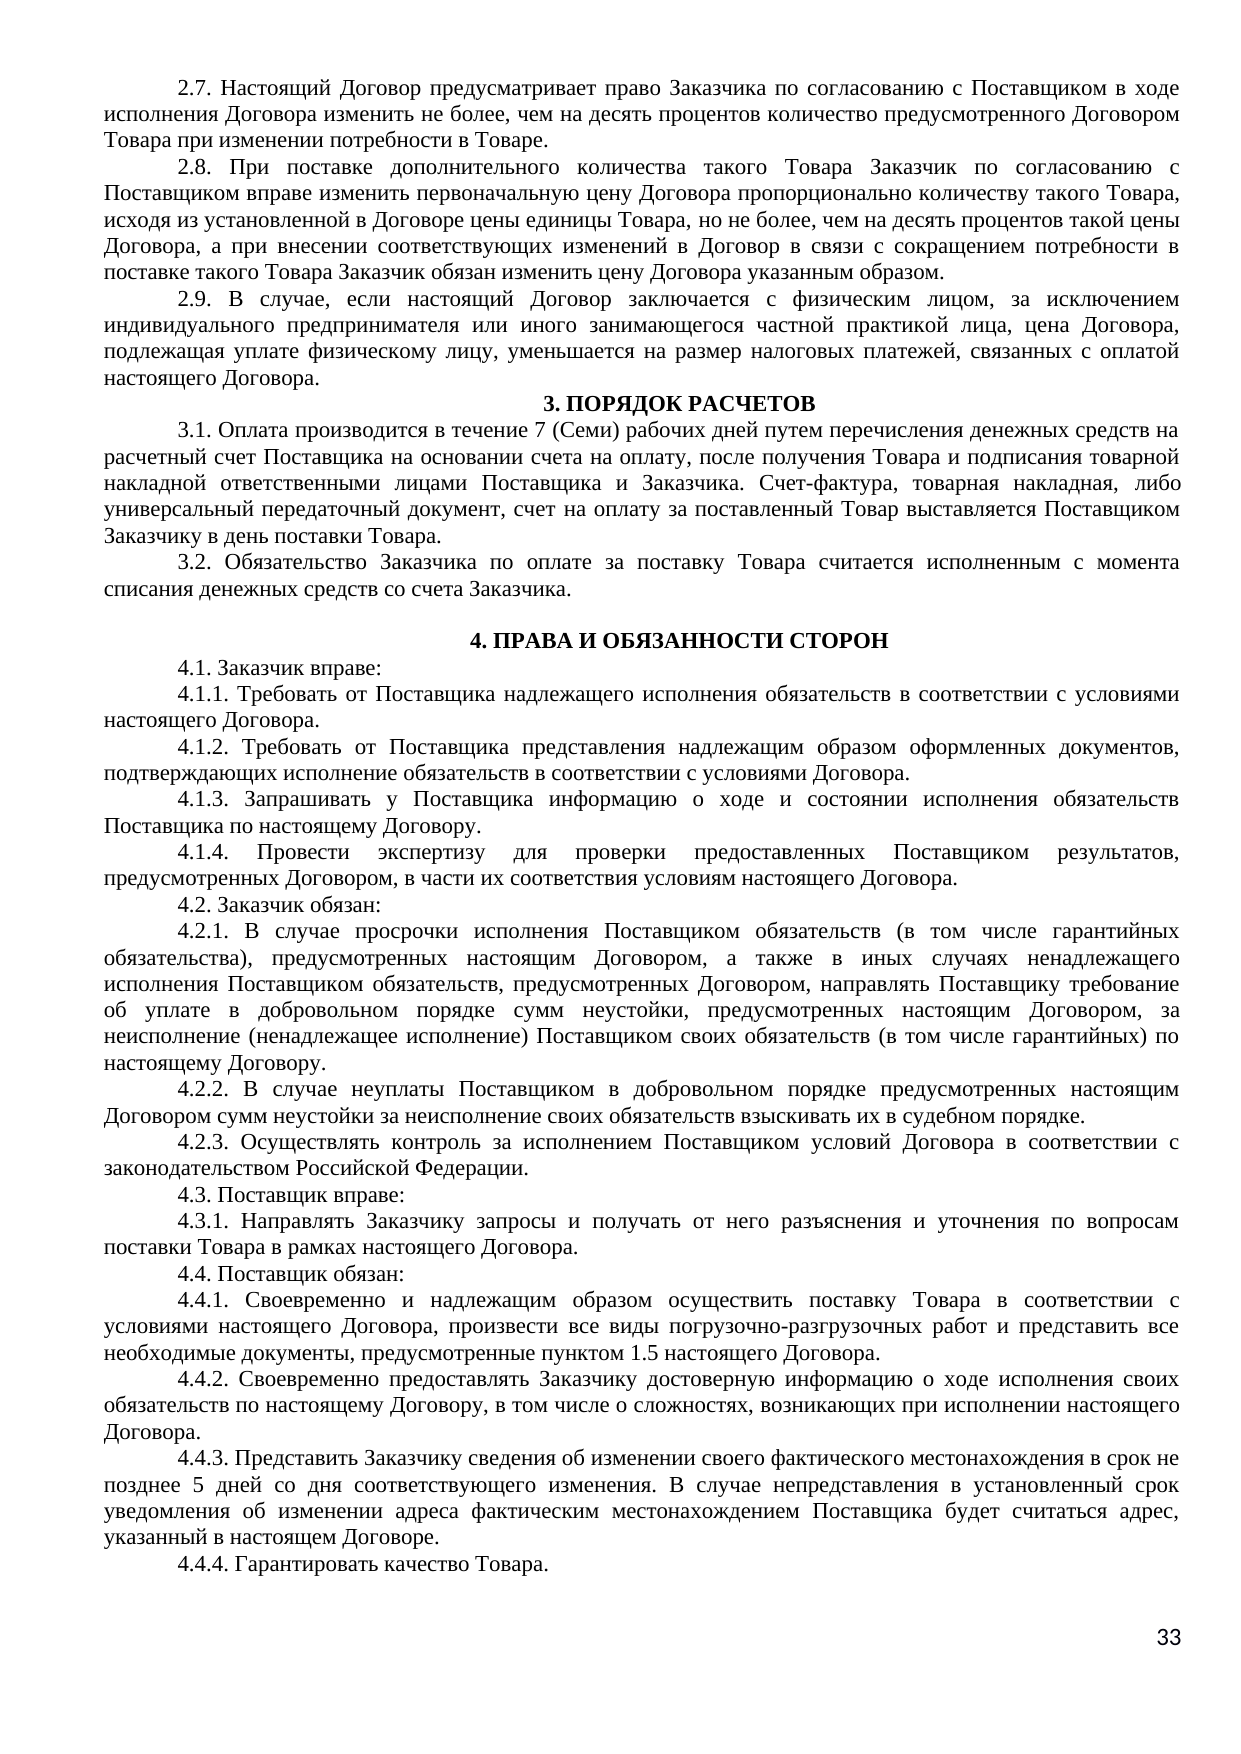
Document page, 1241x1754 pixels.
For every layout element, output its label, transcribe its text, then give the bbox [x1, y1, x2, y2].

text 4.2.1. В случае просрочки исполнения Поставщиком обязательств (в том числе гарантийных обязательства), предусмотренных настоящим Договором, а также в иных случаях ненадлежащего исполнения Поставщиком обязательств, предусмотренных Договором, направлять Поставщику требование об уплате в добровольном порядке сумм неустойки, предусмотренных настоящим Договором, за неисполнение (ненадлежащее исполнение) Поставщиком своих обязательств (в том числе гарантийных) по настоящему Договору. [103, 917, 1181, 1075]
text 4.3.1. Направлять Заказчику запросы и получать от него разъяснения и уточнения по вопросам поставки Товара в рамках настоящего Договора. [103, 1207, 1181, 1260]
text 4.1.3. Запрашивать у Поставщика информацию о ходе и состоянии исполнения обязательств Поставщика по настоящему Договору. [103, 785, 1181, 838]
text 2.9. В случае, если настоящий Договор заключается с физическим лицом, за исключением индивидуального предпринимателя или иного занимающегося частной практикой лица, цена Договора, подлежащая уплате физическому лицу, уменьшается на размер налоговых платежей, связанных с оплатой настоящего Договора. [103, 285, 1181, 390]
text 4.3. Поставщик вправе: [103, 1181, 1181, 1207]
text 4. ПРАВА И ОБЯЗАННОСТИ СТОРОН [103, 627, 1181, 654]
text 4.4.4. Гарантировать качество Товара. [103, 1550, 1181, 1576]
text 3.1. Оплата производится в течение 7 (Семи) рабочих дней путем перечисления денежных средств на расчетный счет Поставщика на основании счета на оплату, после получения Товара и подписания товарной накладной ответственными лицами Поставщика и Заказчика. Счет-фактура, товарная накладная, либо универсальный передаточный документ, счет на оплату за поставленный Товар выставляется Поставщиком Заказчику в день поставки Товара. [103, 416, 1181, 548]
text 4.2. Заказчик обязан: [103, 891, 1181, 917]
text 4.1.2. Требовать от Поставщика представления надлежащим образом оформленных документов, подтверждающих исполнение обязательств в соответствии с условиями Договора. [103, 733, 1181, 785]
text 4.1. Заказчик вправе: [103, 654, 1181, 680]
text 4.2.2. В случае неуплаты Поставщиком в добровольном порядке предусмотренных настоящим Договором сумм неустойки за неисполнение своих обязательств взыскивать их в судебном порядке. [103, 1075, 1181, 1128]
text 3. ПОРЯДОК РАСЧЕТОВ [103, 390, 1181, 416]
text 2.7. Настоящий Договор предусматривает право Заказчика по согласованию с Поставщиком в ходе исполнения Договора изменить не более, чем на десять процентов количество предусмотренного Договором Товара при изменении потребности в Товаре. [103, 74, 1181, 153]
text 4.2.3. Осуществлять контроль за исполнением Поставщиком условий Договора в соответствии с законодательством Российской Федерации. [103, 1128, 1181, 1181]
text 4.1.4. Провести экспертизу для проверки предоставленных Поставщиком результатов, предусмотренных Договором, в части их соответствия условиям настоящего Договора. [103, 838, 1181, 891]
text 3.2. Обязательство Заказчика по оплате за поставку Товара считается исполненным с момента списания денежных средств со счета Заказчика. [103, 548, 1181, 601]
text 4.1.1. Требовать от Поставщика надлежащего исполнения обязательств в соответствии с условиями настоящего Договора. [103, 680, 1181, 733]
text 4.4.3. Представить Заказчику сведения об изменении своего фактического местонахождения в срок не позднее 5 дней со дня соответствующего изменения. В случае непредставления в установленный срок уведомления об изменении адреса фактическим местонахождением Поставщика будет считаться адрес, указанный в настоящем Договоре. [103, 1444, 1181, 1550]
text 4.4.1. Своевременно и надлежащим образом осуществить поставку Товара в соответствии с условиями настоящего Договора, произвести все виды погрузочно-разгрузочных работ и представить все необходимые документы, предусмотренные пунктом 1.5 настоящего Договора. [103, 1286, 1181, 1365]
text 4.4.2. Своевременно предоставлять Заказчику достоверную информацию о ходе исполнения своих обязательств по настоящему Договору, в том числе о сложностях, возникающих при исполнении настоящего Договора. [103, 1365, 1181, 1444]
text 4.4. Поставщик обязан: [103, 1260, 1181, 1286]
text 2.8. При поставке дополнительного количества такого Товара Заказчик по согласованию с Поставщиком вправе изменить первоначальную цену Договора пропорционально количеству такого Товара, исходя из установленной в Договоре цены единицы Товара, но не более, чем на десять процентов такой цены Договора, а при внесении соответствующих изменений в Договор в связи с сокращением потребности в поставке такого Товара Заказчик обязан изменить цену Договора указанным образом. [103, 153, 1181, 285]
